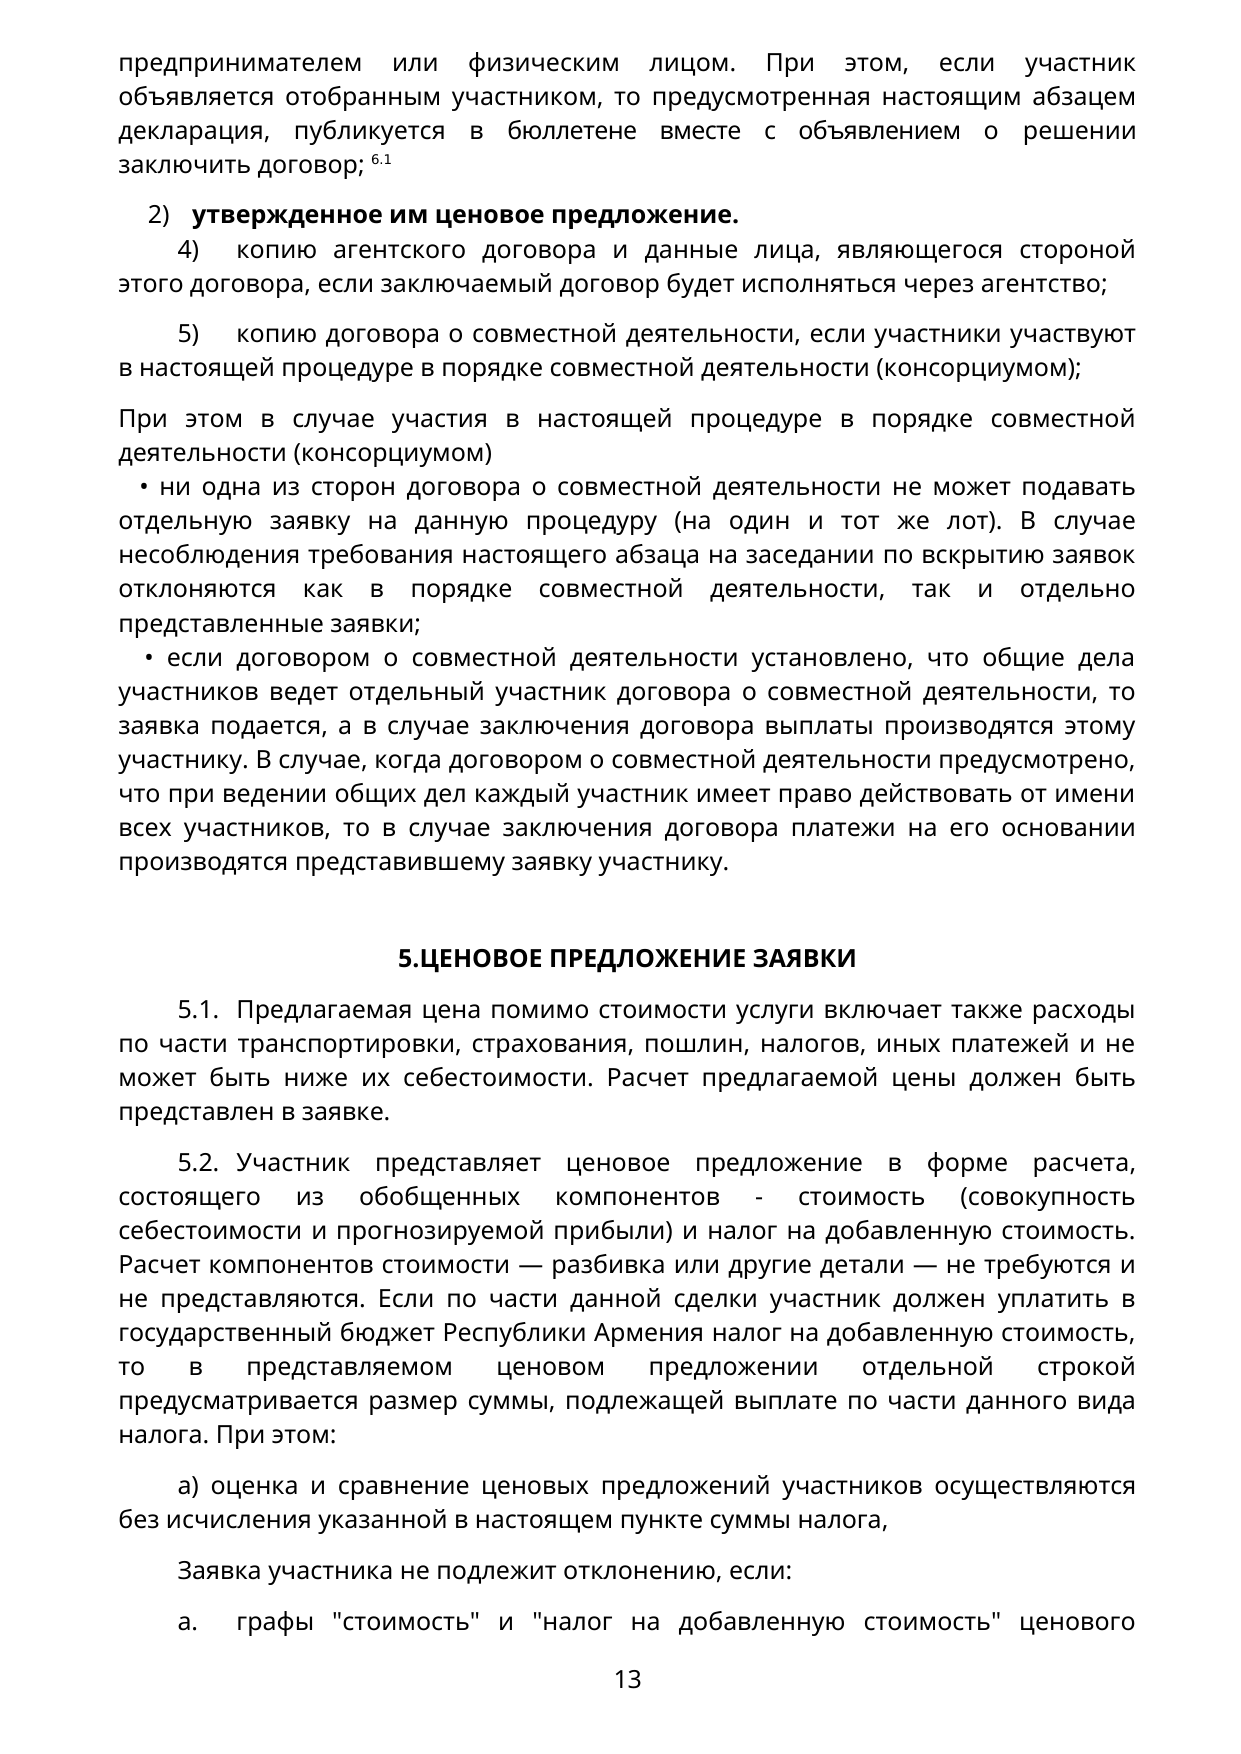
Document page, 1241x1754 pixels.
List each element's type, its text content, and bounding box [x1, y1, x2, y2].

text 5.2. Участник представляет ценовое предложение в форме расчета, состоящего из обобщенных компонентов - стоимость (совокупность себестоимости и прогнозируемой прибыли) и налог на добавленную стоимость. Расчет компонентов стоимости — разбивка или другие детали — не требуются и не представляются. Если по части данной сделки участник должен уплатить в государственный бюджет Республики Армения налог на добавленную стоимость, то в представляемом ценовом предложении отдельной строкой предусматривается размер суммы, подлежащей выплате по части данного вида налога. При этом: [118, 1144, 1137, 1451]
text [118, 44, 1137, 181]
text 5) копию договора о совместной деятельности, если участники участвуют в настоящей процедуре в порядке совместной деятельности (консорциумом); [118, 316, 1137, 384]
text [118, 1603, 1137, 1637]
text • если договором о совместной деятельности установлено, что общие дела участников ведет отдельный участник договора о совместной деятельности, то заявка подается, а в случае заключения договора выплаты производятся этому участнику. В случае, когда договором о совместной деятельности предусмотрено, что при ведении общих дел каждый участник имеет право действовать от имени всех участников, то в случае заключения договора платежи на его основании производятся представившему заявку участнику. [118, 639, 1137, 878]
text 5.1. Предлагаемая цена помимо стоимости услуги включает также расходы по части транспортировки, страхования, пошлин, налогов, иных платежей и не может быть ниже их себестоимости. Расчет предлагаемой цены должен быть представлен в заявке. [118, 992, 1137, 1128]
text а) оценка и сравнение ценовых предложений участников осуществляются без исчисления указанной в настоящем пункте суммы налога, [118, 1468, 1137, 1536]
text 4) копию агентского договора и данные лица, являющегося стороной этого договора, если заключаемый договор будет исполняться через агентство; [118, 231, 1137, 299]
text 2) утвержденное им ценовое предложение. [118, 197, 1137, 231]
text 5.ЦЕНОВОЕ ПРЕДЛОЖЕНИЕ ЗАЯВКИ [118, 941, 1137, 975]
text Заявка участника не подлежит отклонению, если: [118, 1553, 1137, 1587]
text • ни одна из сторон договора о совместной деятельности не может подавать отдельную заявку на данную процедуру (на один и тот же лот). В случае несоблюдения требования настоящего абзаца на заседании по вскрытию заявок отклоняются как в порядке совместной деятельности, так и отдельно представленные заявки; [118, 469, 1137, 639]
text При этом в случае участия в настоящей процедуре в порядке совместной деятельности (консорциумом) [118, 401, 1137, 469]
